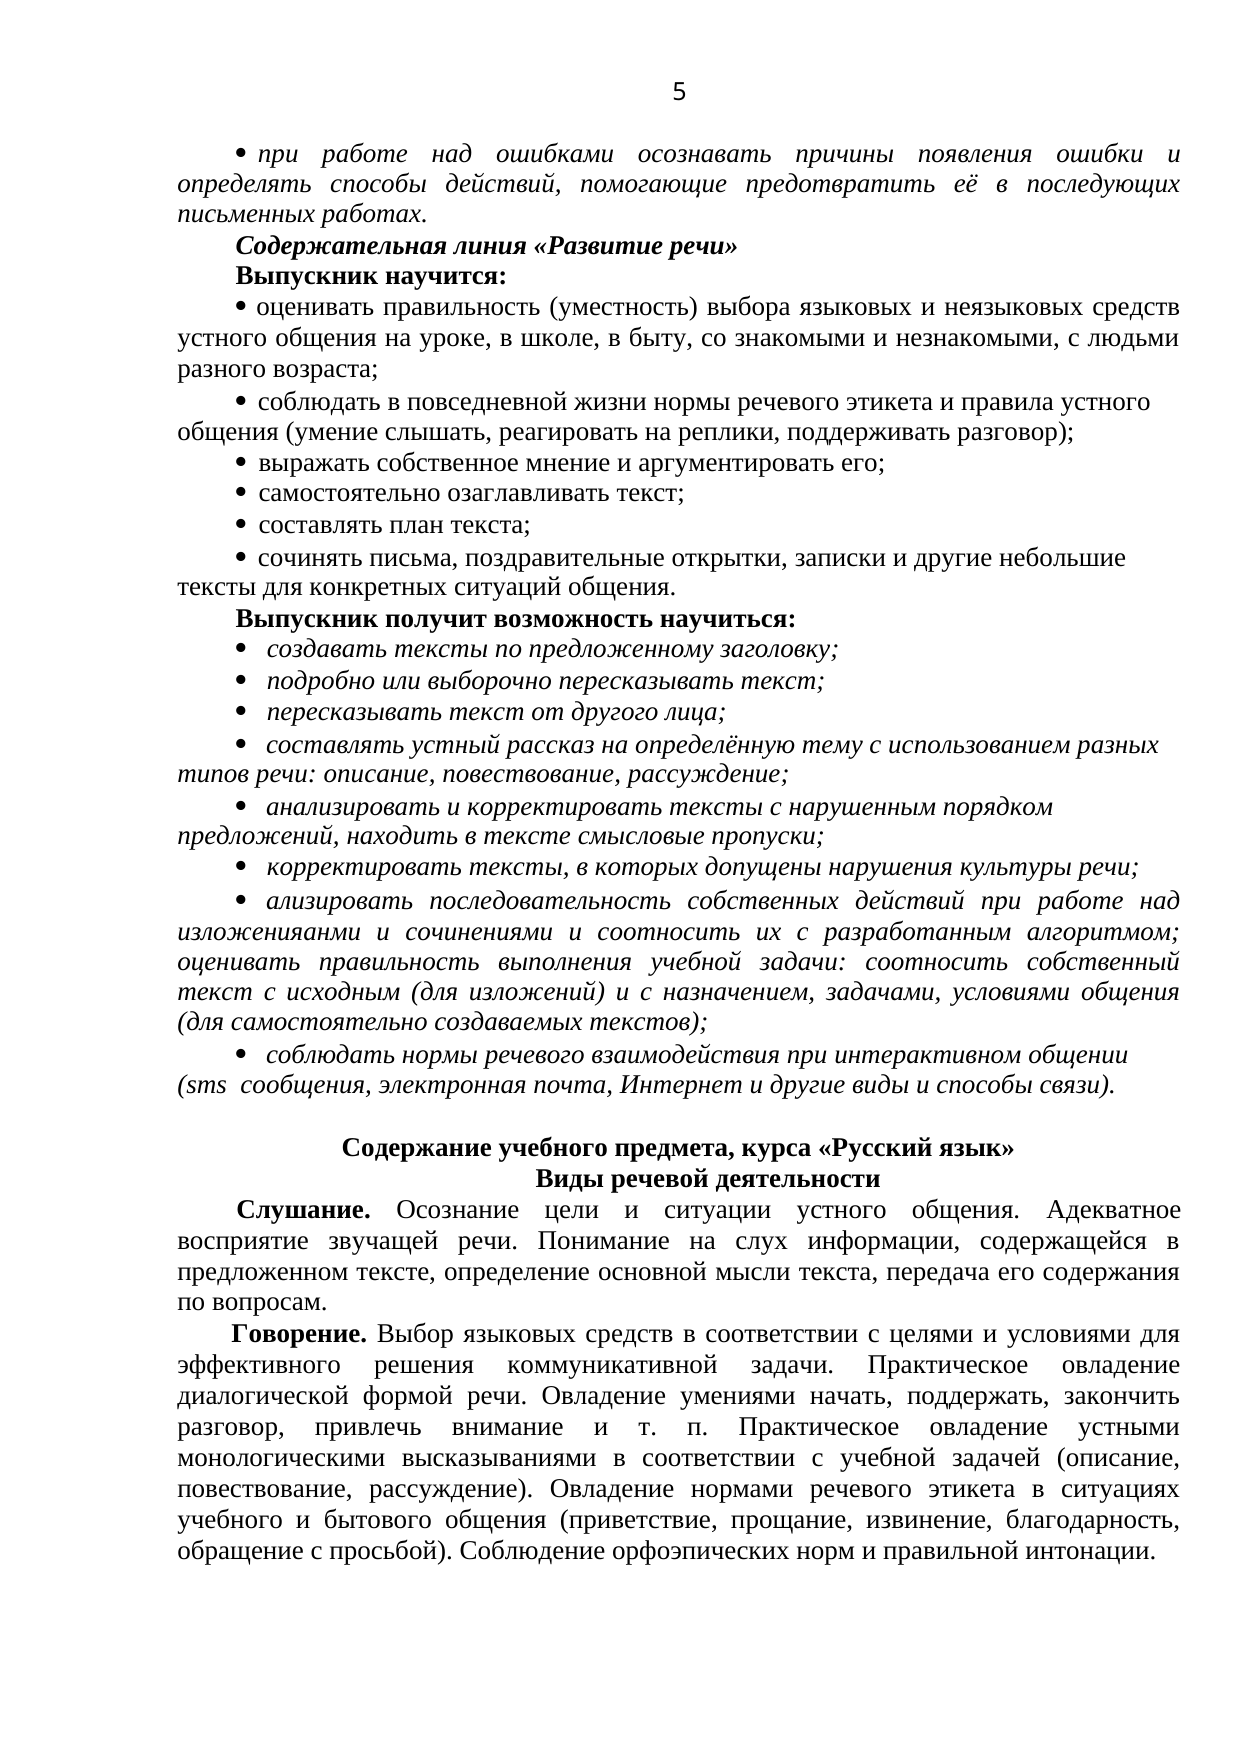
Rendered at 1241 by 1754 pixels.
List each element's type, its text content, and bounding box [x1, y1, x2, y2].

list выражать собственное мнение и аргументировать его; [236, 446, 1181, 477]
list составлять устный рассказ на определённую тему с использованием разных типов речи: описание, повествование, рассуждение; [177, 729, 1181, 788]
list пересказывать текст от другого лица; [236, 695, 1181, 726]
text Содержательная линия «Развитие речи» Выпускник научится: [235, 230, 739, 290]
list корректировать тексты, в которых допущены нарушения культуры речи; [236, 850, 1181, 881]
text Слушание. Осознание цели и ситуации устного общения. Адекватное восприятие звучащей речи. Понимание на слух информации, содержащейся в предложенном тексте, определение основной мысли текста, передача его содержания по вопросам. [177, 1194, 1181, 1316]
text  оценивать правильность (уместность) выбора языковых и неязыковых средств устного общения на уроке, в школе, в быту, со знакомыми и незнакомыми, с людьми разного возраста; [177, 290, 1181, 383]
list соблюдать в повседневной жизни нормы речевого этикета и правила устного общения (умение слышать, реагировать на реплики, поддерживать разговор); [177, 387, 1181, 446]
list подробно или выборочно пересказывать текст; [236, 664, 1181, 695]
list сочинять письма, поздравительные открытки, записки и другие небольшие тексты для конкретных ситуаций общения. [177, 543, 1181, 602]
list анализировать и корректировать тексты с нарушенным порядком предложений, находить в тексте смысловые пропуски; [177, 792, 1181, 850]
list создавать тексты по предложенному заголовку; [236, 633, 1181, 664]
list ализировать последовательность собственных действий при работе над изложенияанми и сочинениями и соотносить их с разработанным алгоритмом; оценивать правильность выполнения учебной задачи: соотносить собственный текст с исходным (для изложений) и с назначением, задачами, условиями общения (для самостоятельно создаваемых текстов); [177, 885, 1181, 1037]
list составлять план текста; [236, 508, 1181, 539]
text Говорение. Выбор языковых средств в соответствии с целями и условиями для эффективного решения коммуникативной задачи. Практическое овладение диалогической формой речи. Овладение умениями начать, поддержать, закончить разговор, привлечь внимание и т. п. Практическое овладение устными монологическими высказываниями в соответствии с учебной задачей (описание, повествование, рассуждение). Овладение нормами речевого этикета в ситуациях учебного и бытового общения (приветствие, прощание, извинение, благодарность, обращение с просьбой). Соблюдение орфоэпических норм и правильной интонации. [177, 1318, 1181, 1565]
list при работе над ошибками осознавать причины появления ошибки и определять способы действий, помогающие предотвратить её в последующих письменных работах. [177, 139, 1181, 228]
text Содержание учебного предмета, курса «Русский язык» Виды речевой деятельности [341, 1132, 1017, 1193]
text 5 [150, 74, 1208, 108]
list соблюдать нормы речевого взаимодействия при интерактивном общении (sms ­ сообщения, электронная почта, Интернет и другие виды и способы связи). [177, 1040, 1179, 1099]
text Выпускник получит возможность научиться: [235, 602, 1181, 633]
list самостоятельно озаглавливать текст; [236, 477, 1181, 508]
